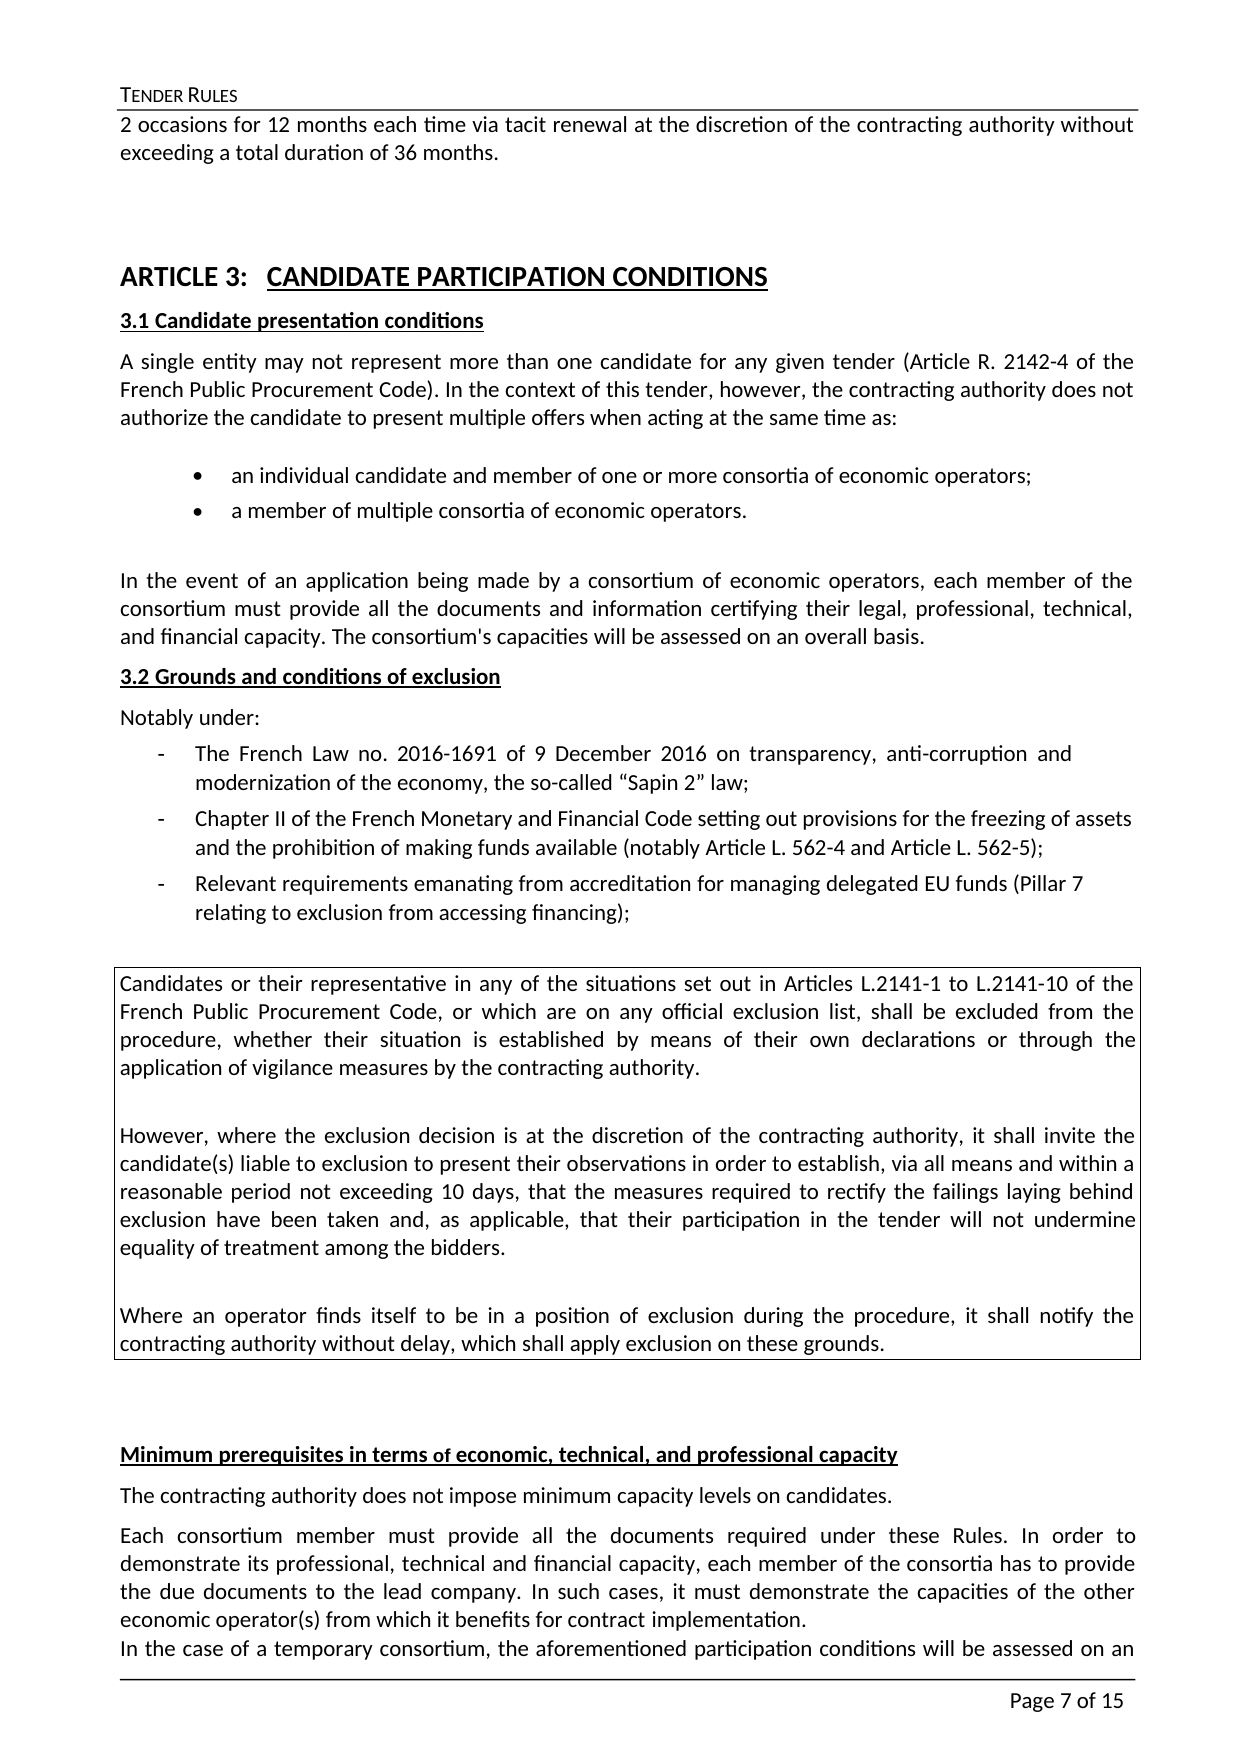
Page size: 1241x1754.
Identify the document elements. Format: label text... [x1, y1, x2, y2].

text In the event of an application being made by a consortium of economic operators, each member of the consortium must provide all the documents and information certifying their legal, professional, technical, and financial capacity. The consortium's capacities will be assessed on an overall basis. [120, 566, 1135, 650]
list Chapter II of the French Monetary and Financial Code setting out provisions for the freezing of assets and the prohibition of making funds available (notably Article L. 562-4 and Article L. 562-5); [157, 802, 1135, 861]
text Each consortium member must provide all the documents required under these Rules. In order to demonstrate its professional, technical and financial capacity, each member of the consortia has to provide the due documents to the lead company. In such cases, it must demonstrate the capacities of the other economic operator(s) from which it benefits for contract implementation. [120, 1521, 1136, 1633]
list a member of multiple consortia of economic operators. [193, 496, 1153, 526]
list an individual candidate and member of one or more consortia of economic operators; [193, 461, 1153, 490]
text The contracting authority does not impose minimum capacity levels on candidates. [120, 1481, 1153, 1509]
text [120, 110, 1136, 166]
list The French Law no. 2016-1691 of 9 December 2016 on transparency, anti-corruption and modernization of the economy, the so-called “Sapin 2” law; [157, 737, 1136, 796]
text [120, 1634, 1136, 1662]
subtitle Grounds and conditions of exclusion [120, 662, 1153, 690]
list Relevant requirements emanating from accreditation for managing delegated EU funds (Pillar 7 relating to exclusion from accessing financing); [157, 867, 1135, 927]
text Notably under: [120, 703, 1153, 731]
subtitle Candidate presentation conditions [120, 307, 1153, 334]
subtitle Minimum prerequisites in terms of economic, technical, and professional capacity [120, 1440, 1153, 1468]
text A single entity may not represent more than one candidate for any given tender (Article R. 2142-4 of the French Public Procurement Code). In the context of this tender, however, the contracting authority does not authorize the candidate to present multiple offers when acting at the same time as: [120, 347, 1136, 431]
subtitle ARTICLE 3: CANDIDATE PARTICIPATION CONDITIONS [120, 258, 1153, 294]
